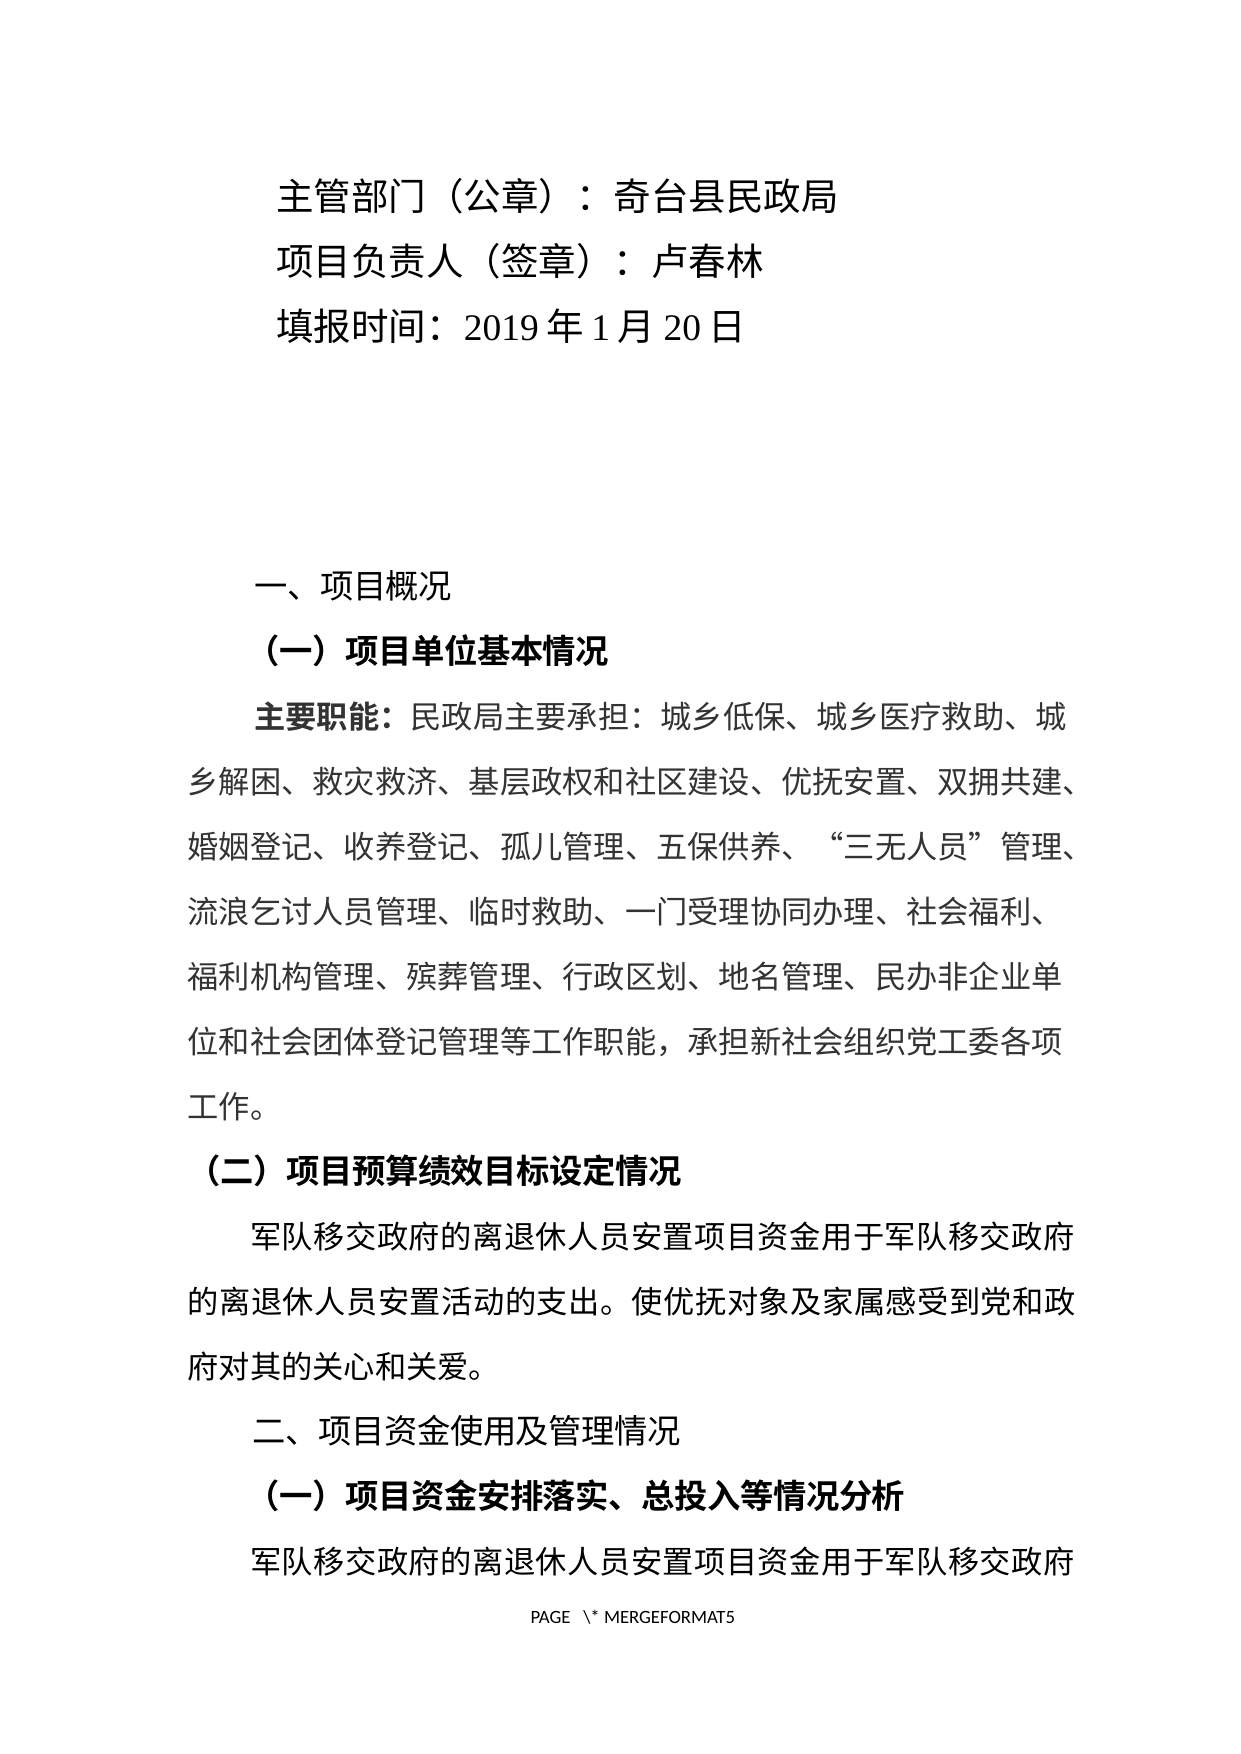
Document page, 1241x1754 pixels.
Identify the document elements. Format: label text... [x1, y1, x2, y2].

text 二、项目资金使用及管理情况 [187, 1397, 1078, 1462]
text 填报时间：2019年1月 20日 [187, 292, 1078, 357]
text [187, 1527, 1078, 1592]
text 军队移交政府的离退休人员安置项目资金用于军队移交政府的离退休人员安置活动的支出。使优抚对象及家属感受到党和政府对其的关心和关爱。 [187, 1202, 1078, 1397]
text （一）项目资金安排落实、总投入等情况分析 [187, 1462, 1078, 1527]
text 项目负责人（签章）：卢春林 [187, 227, 1078, 292]
text 一、项目概况 [187, 552, 1078, 617]
text （一）项目单位基本情况 [187, 617, 1078, 682]
text 主要职能：民政局主要承担：城乡低保、城乡医疗救助、城乡解困、救灾救济、基层政权和社区建设、优抚安置、双拥共建、婚姻登记、收养登记、孤儿管理、五保供养、“三无人员”管理、流浪乞讨人员管理、临时救助、一门受理协同办理、社会福利、福利机构管理、殡葬管理、行政区划、地名管理、民办非企业单位和社会团体登记管理等工作职能，承担新社会组织党工委各项工作。 [187, 682, 1078, 1137]
text （二）项目预算绩效目标设定情况 [187, 1137, 1078, 1202]
text 主管部门（公章）：奇台县民政局 [187, 162, 1078, 227]
